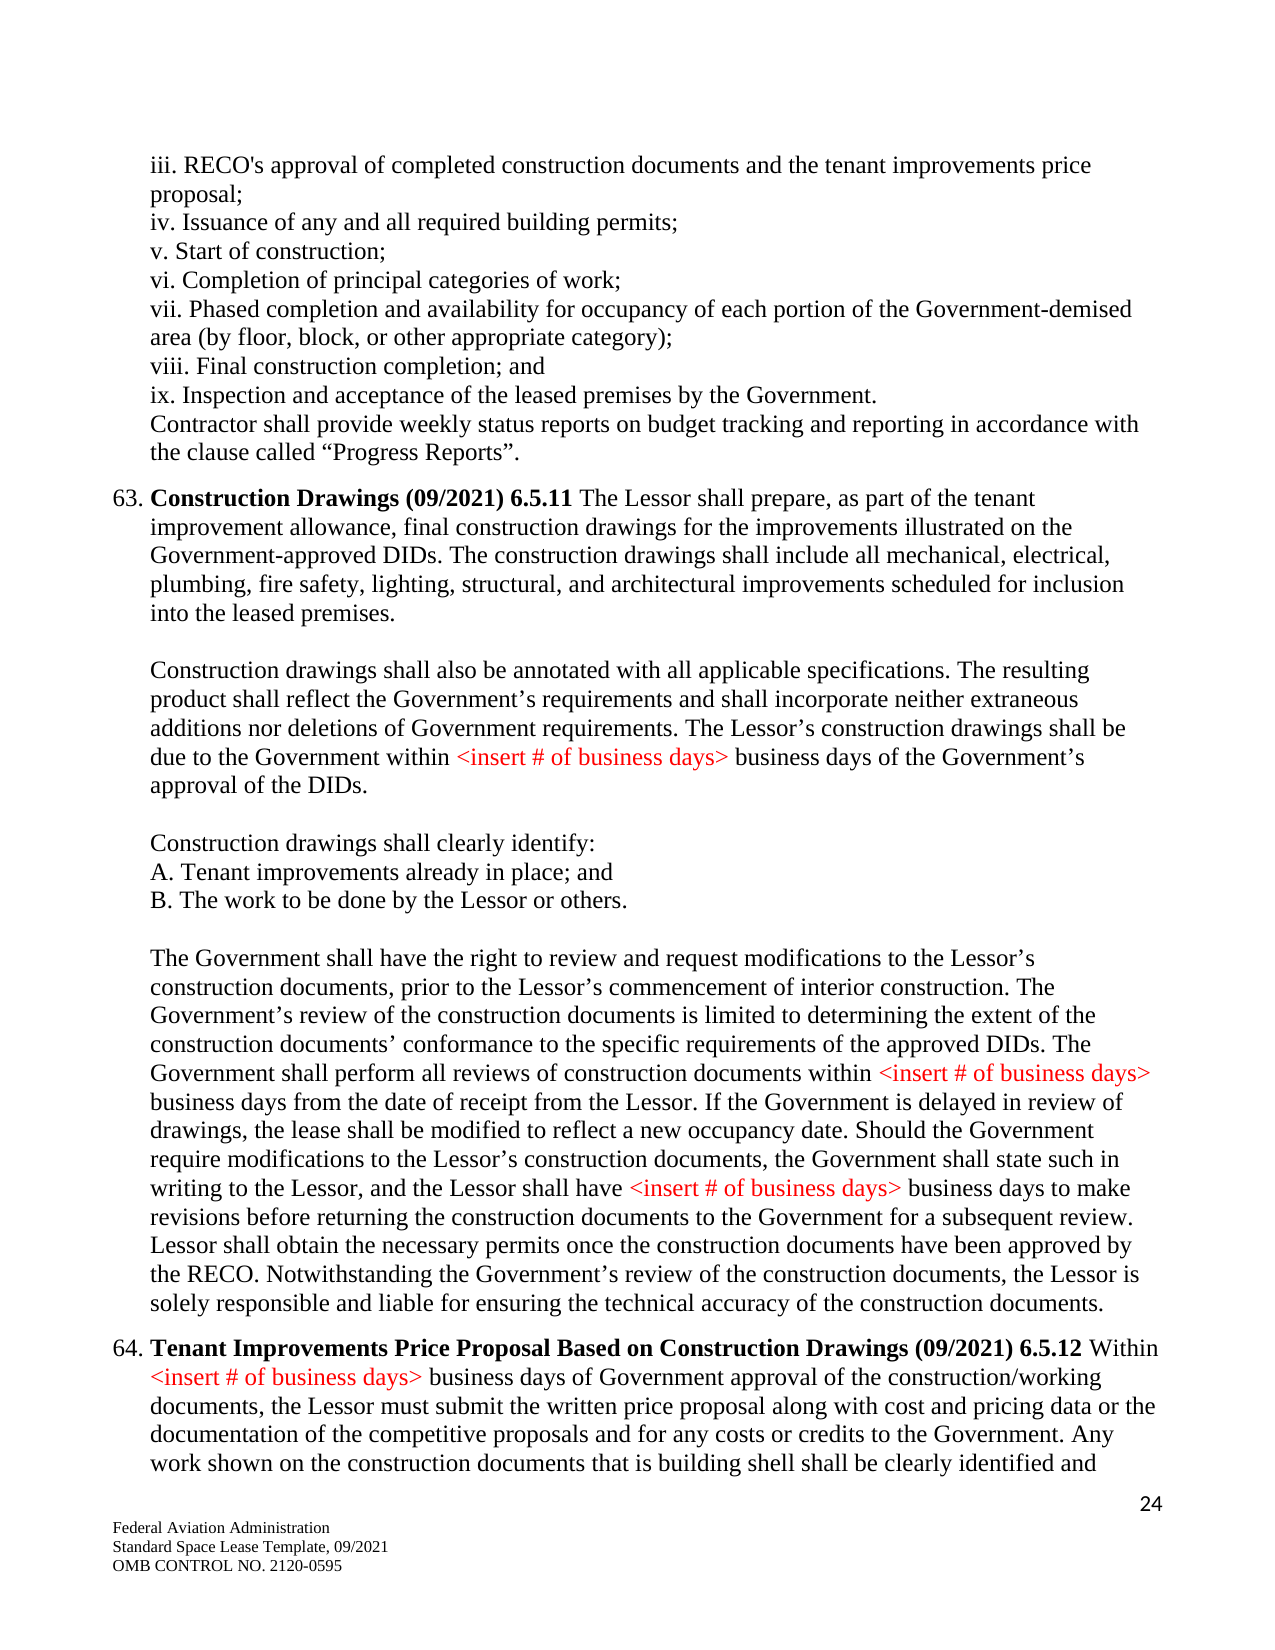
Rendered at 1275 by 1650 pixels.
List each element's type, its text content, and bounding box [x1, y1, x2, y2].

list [112, 150, 1162, 466]
list Construction Drawings (09/2021) 6.5.11 Insert in all standard space leases where build-out occurs. The Lessor shall prepare, as part of the tenant improvement allowance, final construction drawings for the improvements illustrated on the Government-approved DIDs. The construction drawings shall include all mechanical, electrical, plumbing, fire safety, lighting, structural, and architectural improvements scheduled for inclusion into the leased premises. Construction drawings shall also be annotated with all applicable specifications. The resulting product shall reflect the Government’s requirements and shall incorporate neither extraneous additions nor deletions of Government requirements. The Lessor’s construction drawings shall be due to the Government within <insert # of business days> business days of the Government’s approval of the DIDs. Construction drawings shall clearly identify: A. Tenant improvements already in place; and B. The work to be done by the Lessor or others. The Government shall have the right to review and request modifications to the Lessor’s construction documents, prior to the Lessor’s commencement of interior construction. The Government’s review of the construction documents is limited to determining the extent of the construction documents’ conformance to the specific requirements of the approved DIDs. The Government shall perform all reviews of construction documents within <insert # of business days> business days from the date of receipt from the Lessor. If the Government is delayed in review of drawings, the lease shall be modified to reflect a new occupancy date. Should the Government require modifications to the Lessor’s construction documents, the Government shall state such in writing to the Lessor, and the Lessor shall have <insert # of business days> business days to make revisions before returning the construction documents to the Government for a subsequent review. Lessor shall obtain the necessary permits once the construction documents have been approved by the RECO. Notwithstanding the Government’s review of the construction documents, the Lessor is solely responsible and liable for ensuring the technical accuracy of the construction documents. [112, 483, 1162, 1317]
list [112, 1333, 1162, 1477]
